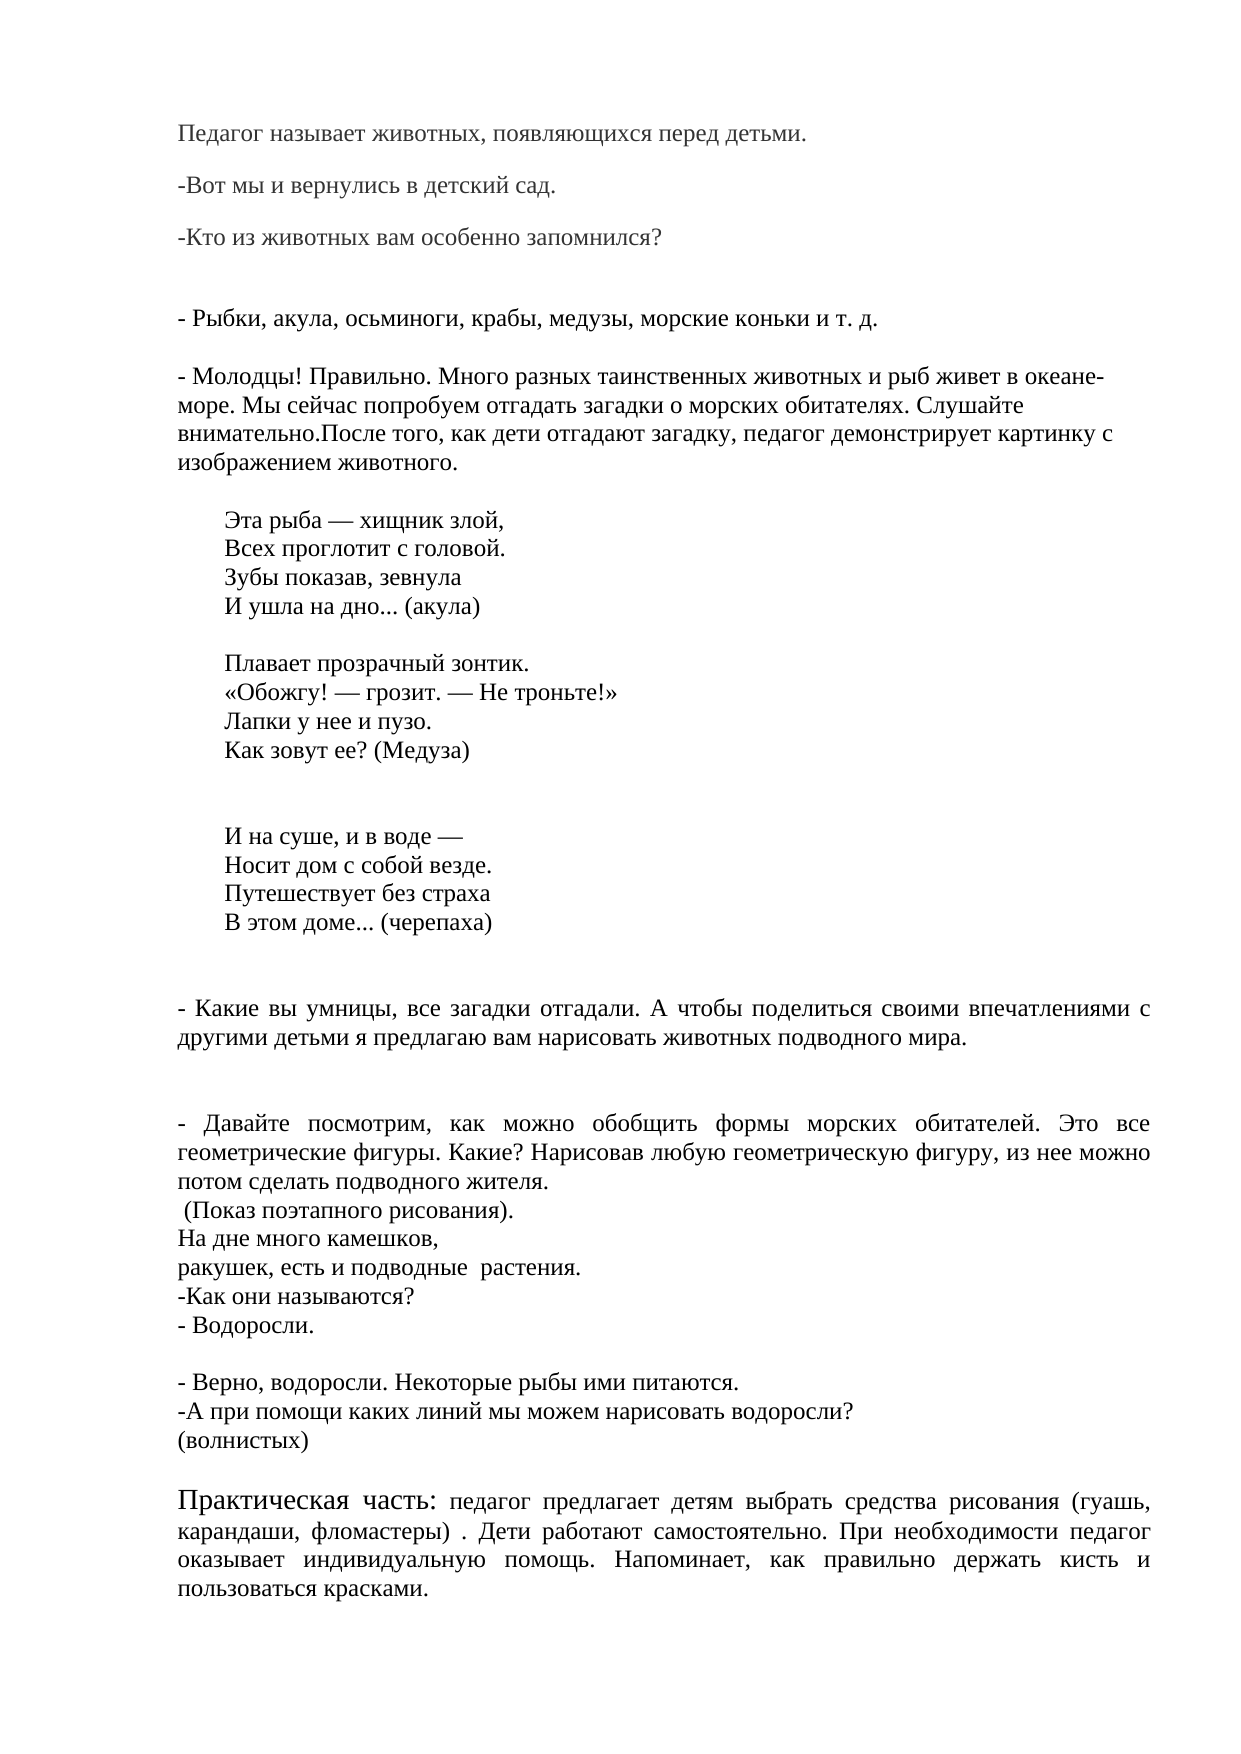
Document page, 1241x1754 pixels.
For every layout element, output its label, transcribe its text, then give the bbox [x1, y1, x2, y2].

text -А при помощи каких линий мы можем нарисовать водоросли? [177, 1396, 1152, 1425]
text -Как они называются? [177, 1281, 1152, 1310]
text Эта рыба — хищник злой, [177, 505, 1152, 533]
text На дне много камешков, [177, 1223, 1152, 1252]
text - Водоросли. [177, 1310, 1152, 1338]
text ракушек, есть и подводные растения. [177, 1252, 1152, 1281]
text (Показ поэтапного рисования). [177, 1195, 1152, 1223]
text Плавает прозрачный зонтик. [177, 648, 1152, 677]
text -Кто из животных вам особенно запомнился? [177, 222, 1152, 251]
text - Рыбки, акула, осьминоги, крабы, медузы, морские коньки и т. д. [177, 303, 1152, 332]
text И ушла на дно... (акула) [177, 591, 1152, 620]
text -Вот мы и вернулись в детский сад. [177, 170, 1152, 199]
text Зубы показав, зевнула [177, 562, 1152, 591]
text Всех проглотит с головой. [177, 533, 1152, 562]
text (волнистых) [177, 1425, 1152, 1453]
text - Давайте посмотрим, как можно обобщить формы морских обитателей. Это все геометрические фигуры. Какие? Нарисовав любую геометрическую фигуру, из нее можно потом сделать подводного жителя. [177, 1108, 1152, 1195]
text Как зовут ее? (Медуза) [177, 735, 1152, 763]
text Педагог называет животных, появляющихся перед детьми. [177, 118, 1152, 147]
text В этом доме... (черепаха) [177, 907, 1152, 936]
text И на суше, и в воде — [177, 821, 1152, 850]
text - Верно, водоросли. Некоторые рыбы ими питаются. [177, 1367, 1152, 1396]
text Путешествует без страха [177, 878, 1152, 907]
text Носит дом с собой везде. [177, 850, 1152, 878]
text - Молодцы! Правильно. Много разных таинственных животных и рыб живет в океане-море. Мы сейчас попробуем отгадать загадки о морских обитателях. Слушайте внимательно.После того, как дети отгадают загадку, педагог демонстрирует картинку с изображением животного. [177, 361, 1152, 476]
text Практическая часть: педагог предлагает детям выбрать средства рисования (гуашь, карандаши, фломастеры) . Дети работают самостоятельно. При необходимости педагог оказывает индивидуальную помощь. Напоминает, как правильно держать кисть и пользоваться красками. [177, 1482, 1152, 1602]
text Лапки у нее и пузо. [177, 706, 1152, 735]
text - Какие вы умницы, все загадки отгадали. А чтобы поделиться своими впечатлениями с другими детьми я предлагаю вам нарисовать животных подводного мира. [177, 993, 1152, 1051]
text «Обожгу! — грозит. — Не троньте!» [177, 677, 1152, 706]
